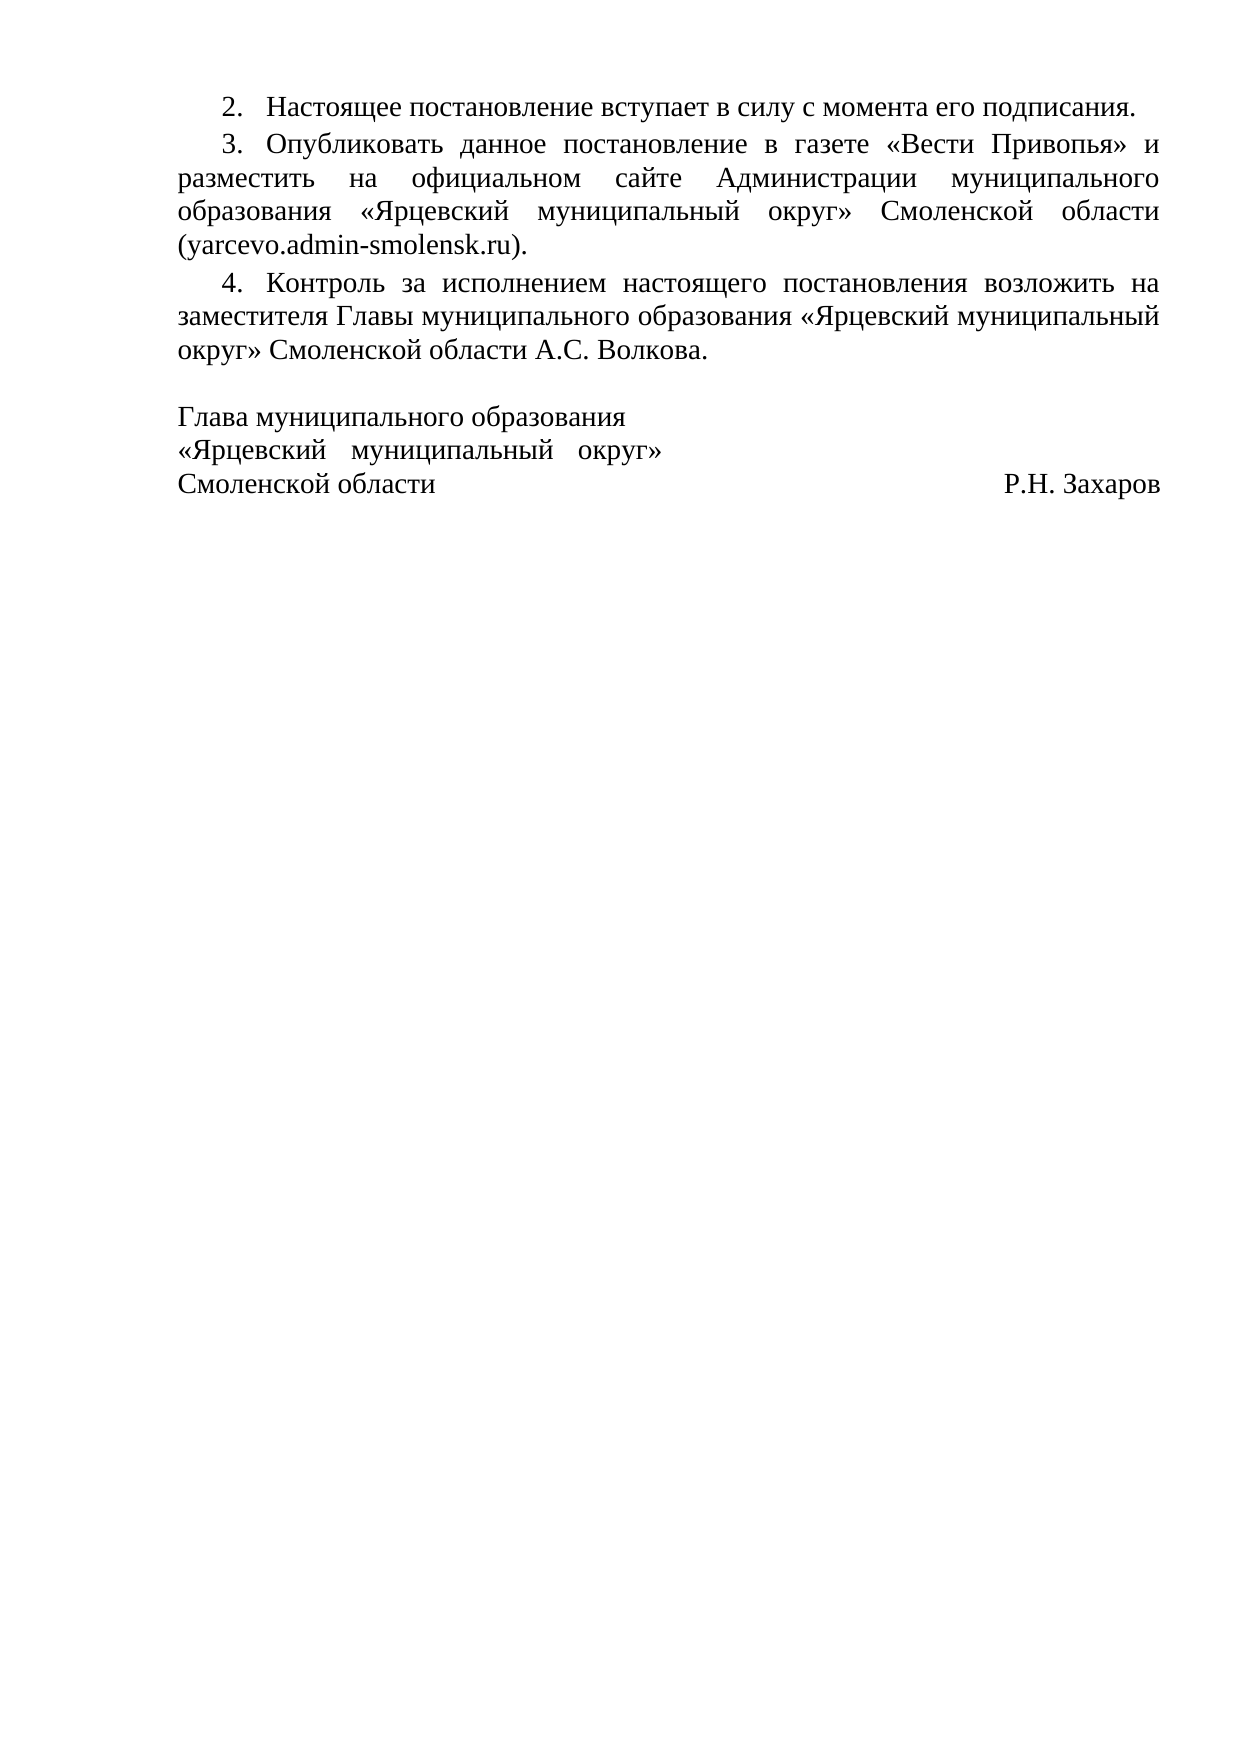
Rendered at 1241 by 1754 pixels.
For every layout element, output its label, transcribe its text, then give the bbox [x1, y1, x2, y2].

list Контроль за исполнением настоящего постановления возложить на заместителя Главы муниципального образования «Ярцевский муниципальный округ» Смоленской области А.С. Волкова. [177, 265, 1161, 365]
list Настоящее постановление вступает в силу с момента его подписания. [177, 89, 1152, 122]
table_header Р.Н. Захаров [665, 399, 1163, 499]
list Опубликовать данное постановление в газете «Вести Привопья» и разместить на официальном сайте Администрации муниципального образования «Ярцевский муниципальный округ» Смоленской области (yarcevo.admin-smolensk.ru). [177, 126, 1161, 261]
table_header Глава муниципального образования «Ярцевский муниципальный округ» Смоленской области [166, 399, 665, 499]
